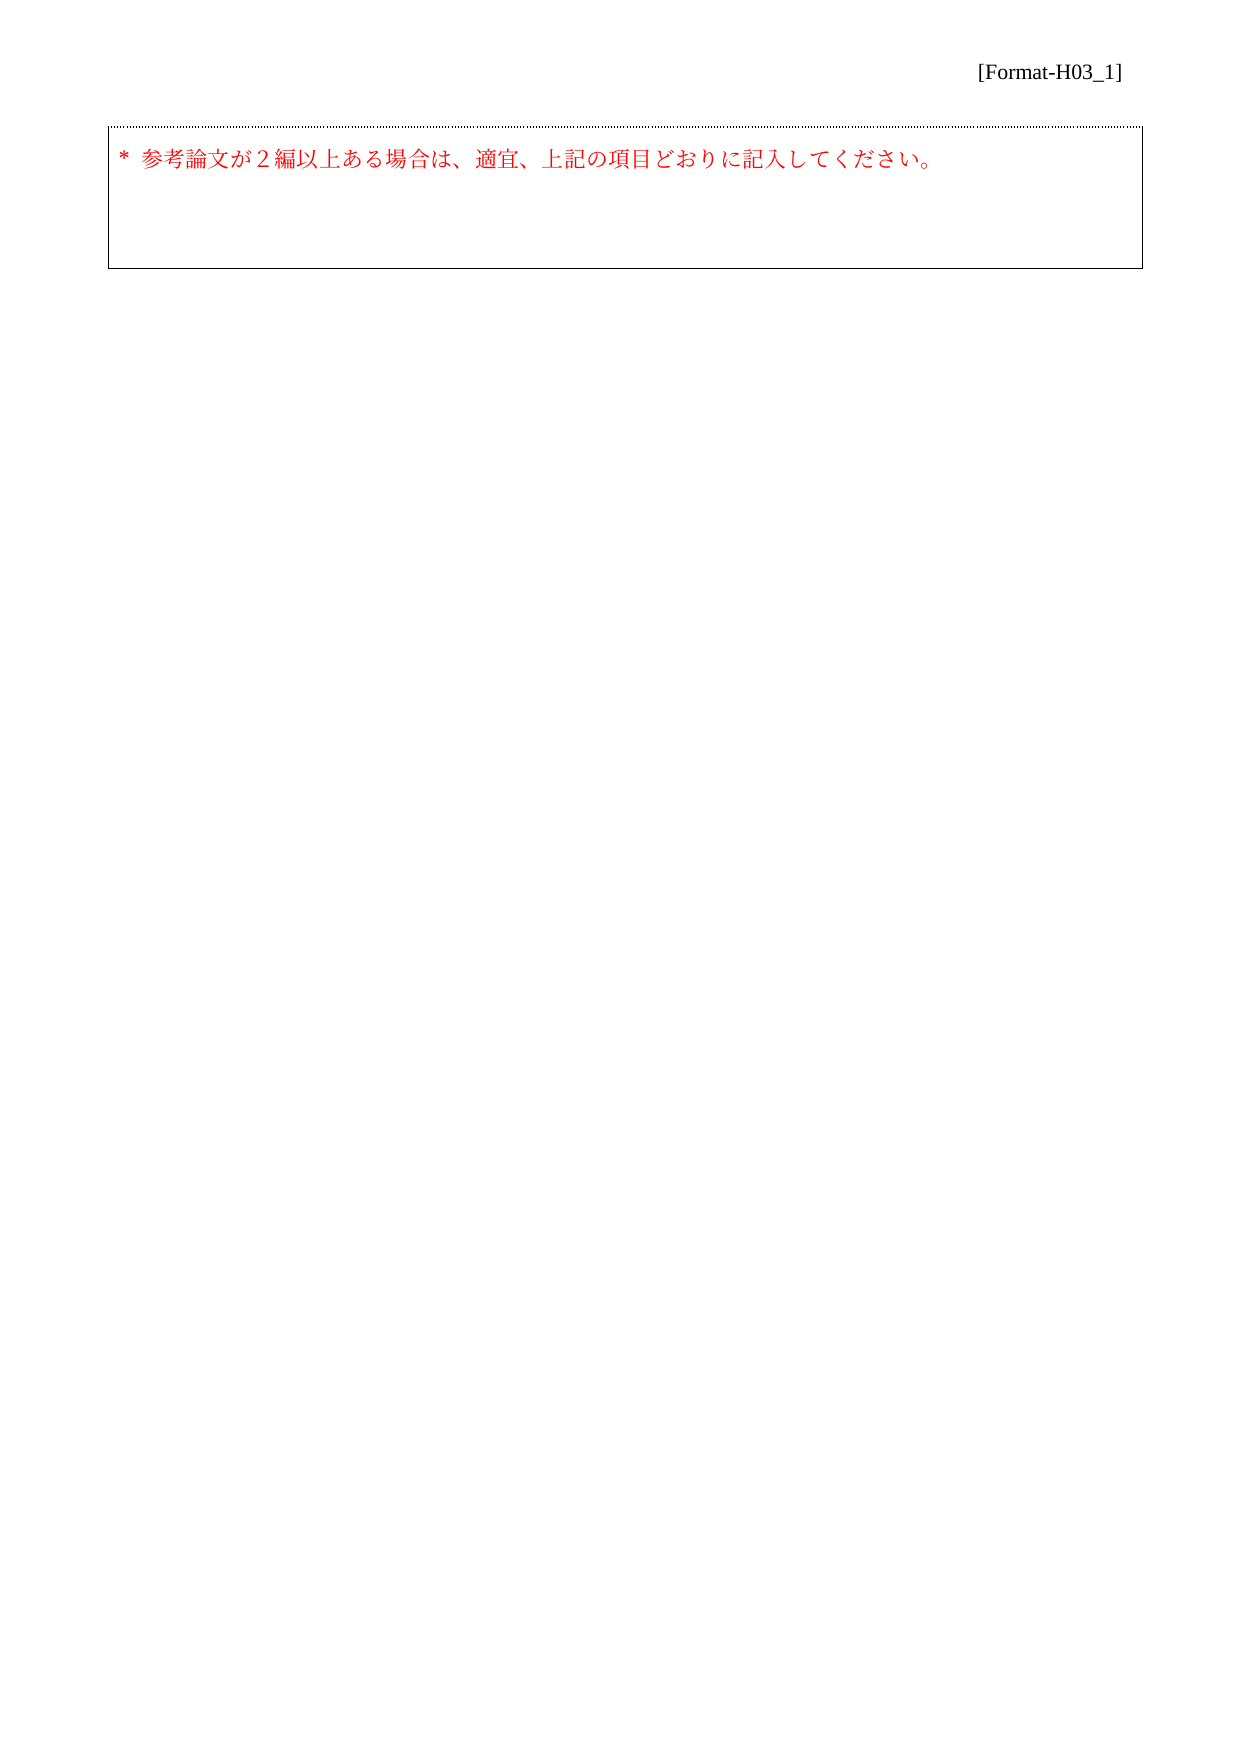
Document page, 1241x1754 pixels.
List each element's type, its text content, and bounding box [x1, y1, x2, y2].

table_cell *参考論文が２編以上ある場合は、適宜、上記の項目どおりに記入してください。 [109, 126, 1142, 268]
